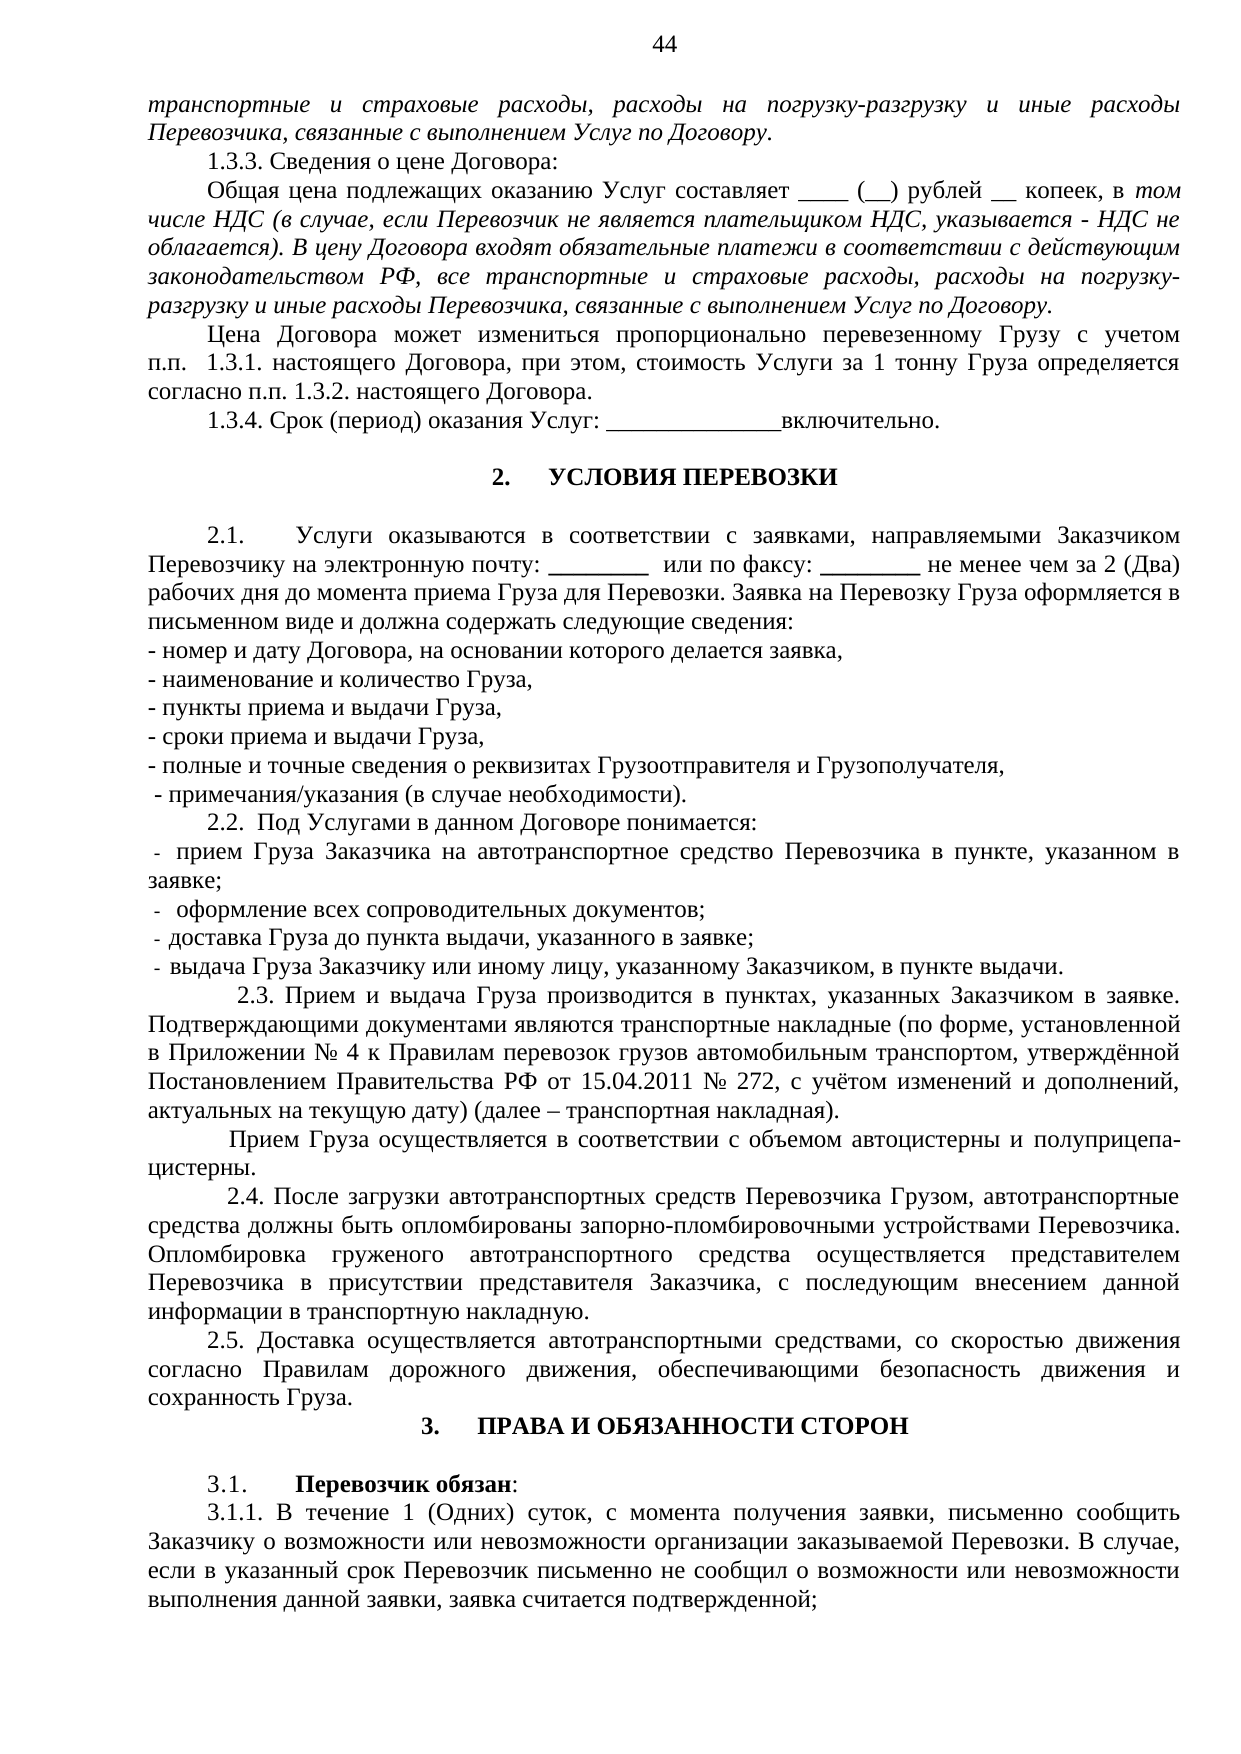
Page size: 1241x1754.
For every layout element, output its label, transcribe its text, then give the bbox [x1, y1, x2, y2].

text 1.3.4. Срок (период) оказания Услуг: ______________включительно. [148, 405, 1181, 434]
text 1.3.3. Сведения о цене Договора: [148, 146, 1181, 175]
text Прием Груза осуществляется в соответствии с объемом автоцистерны и полуприцепа-цистерны. [148, 1124, 1181, 1181]
text Цена Договора может измениться пропорционально перевезенному Грузу с учетом п.п. 1.3.1. настоящего Договора, при этом, стоимость Услуги за 1 тонну Груза определяется согласно п.п. 1.3.2. настоящего Договора. [148, 319, 1181, 405]
list выдача Груза Заказчику или иному лицу, указанному Заказчиком, в пункте выдачи. [148, 951, 1181, 980]
list оформление всех сопроводительных документов; [148, 894, 1181, 922]
text - пункты приема и выдачи Груза, [148, 692, 1181, 721]
text - примечания/указания (в случае необходимости). [148, 779, 1181, 807]
list доставка Груза до пункта выдачи, указанного в заявке; [148, 922, 1181, 951]
text 2.5. Доставка осуществляется автотранспортными средствами, со скоростью движения согласно Правилам дорожного движения, обеспечивающими безопасность движения и сохранность Груза. [148, 1325, 1181, 1411]
text Общая цена подлежащих оказанию Услуг составляет ____ (__) рублей __ копеек, в том числе НДС (в случае, если Перевозчик не является плательщиком НДС, указывается - НДС не облагается). В цену Договора входят обязательные платежи в соответствии с действующим законодательством РФ, все транспортные и страховые расходы, расходы на погрузку-разгрузку и иные расходы Перевозчика, связанные с выполнением Услуг по Договору. [148, 175, 1181, 319]
text - сроки приема и выдачи Груза, [148, 721, 1181, 750]
text - наименование и количество Груза, [148, 664, 1181, 692]
list Перевозчик обязан: [148, 1469, 1181, 1497]
list Услуги оказываются в соответствии с заявками, направляемыми Заказчиком Перевозчику на электронную почту: ________ или по факсу: ________ не менее чем за 2 (Два) рабочих дня до момента приема Груза для Перевозки. Заявка на Перевозку Груза оформляется в письменном виде и должна содержать следующие сведения: [148, 520, 1181, 635]
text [148, 89, 1181, 146]
list прием Груза Заказчика на автотранспортное средство Перевозчика в пункте, указанном в заявке; [148, 836, 1181, 894]
text - полные и точные сведения о реквизитах Грузоотправителя и Грузополучателя, [148, 750, 1181, 779]
text 2.3. Прием и выдача Груза производится в пунктах, указанных Заказчиком в заявке. Подтверждающими документами являются транспортные накладные (по форме, установленной в Приложении № 4 к Правилам перевозок грузов автомобильным транспортом, утверждённой Постановлением Правительства РФ от 15.04.2011 № 272, с учётом изменений и дополнений, актуальных на текущую дату) (далее – транспортная накладная). [148, 980, 1181, 1124]
list УСЛОВИЯ ПЕРЕВОЗКИ [148, 462, 1182, 491]
list ПРАВА И ОБЯЗАННОСТИ СТОРОН [148, 1411, 1182, 1440]
text 3.1.1. В течение 1 (Одних) суток, с момента получения заявки, письменно сообщить Заказчику о возможности или невозможности организации заказываемой Перевозки. В случае, если в указанный срок Перевозчик письменно не сообщил о возможности или невозможности выполнения данной заявки, заявка считается подтвержденной; [148, 1497, 1181, 1612]
text 2.2. Под Услугами в данном Договоре понимается: [148, 807, 1181, 836]
text - номер и дату Договора, на основании которого делается заявка, [148, 635, 1181, 664]
text 2.4. После загрузки автотранспортных средств Перевозчика Грузом, автотранспортные средства должны быть опломбированы запорно-пломбировочными устройствами Перевозчика. Опломбировка груженого автотранспортного средства осуществляется представителем Перевозчика в присутствии представителя Заказчика, с последующим внесением данной информации в транспортную накладную. [148, 1181, 1181, 1325]
